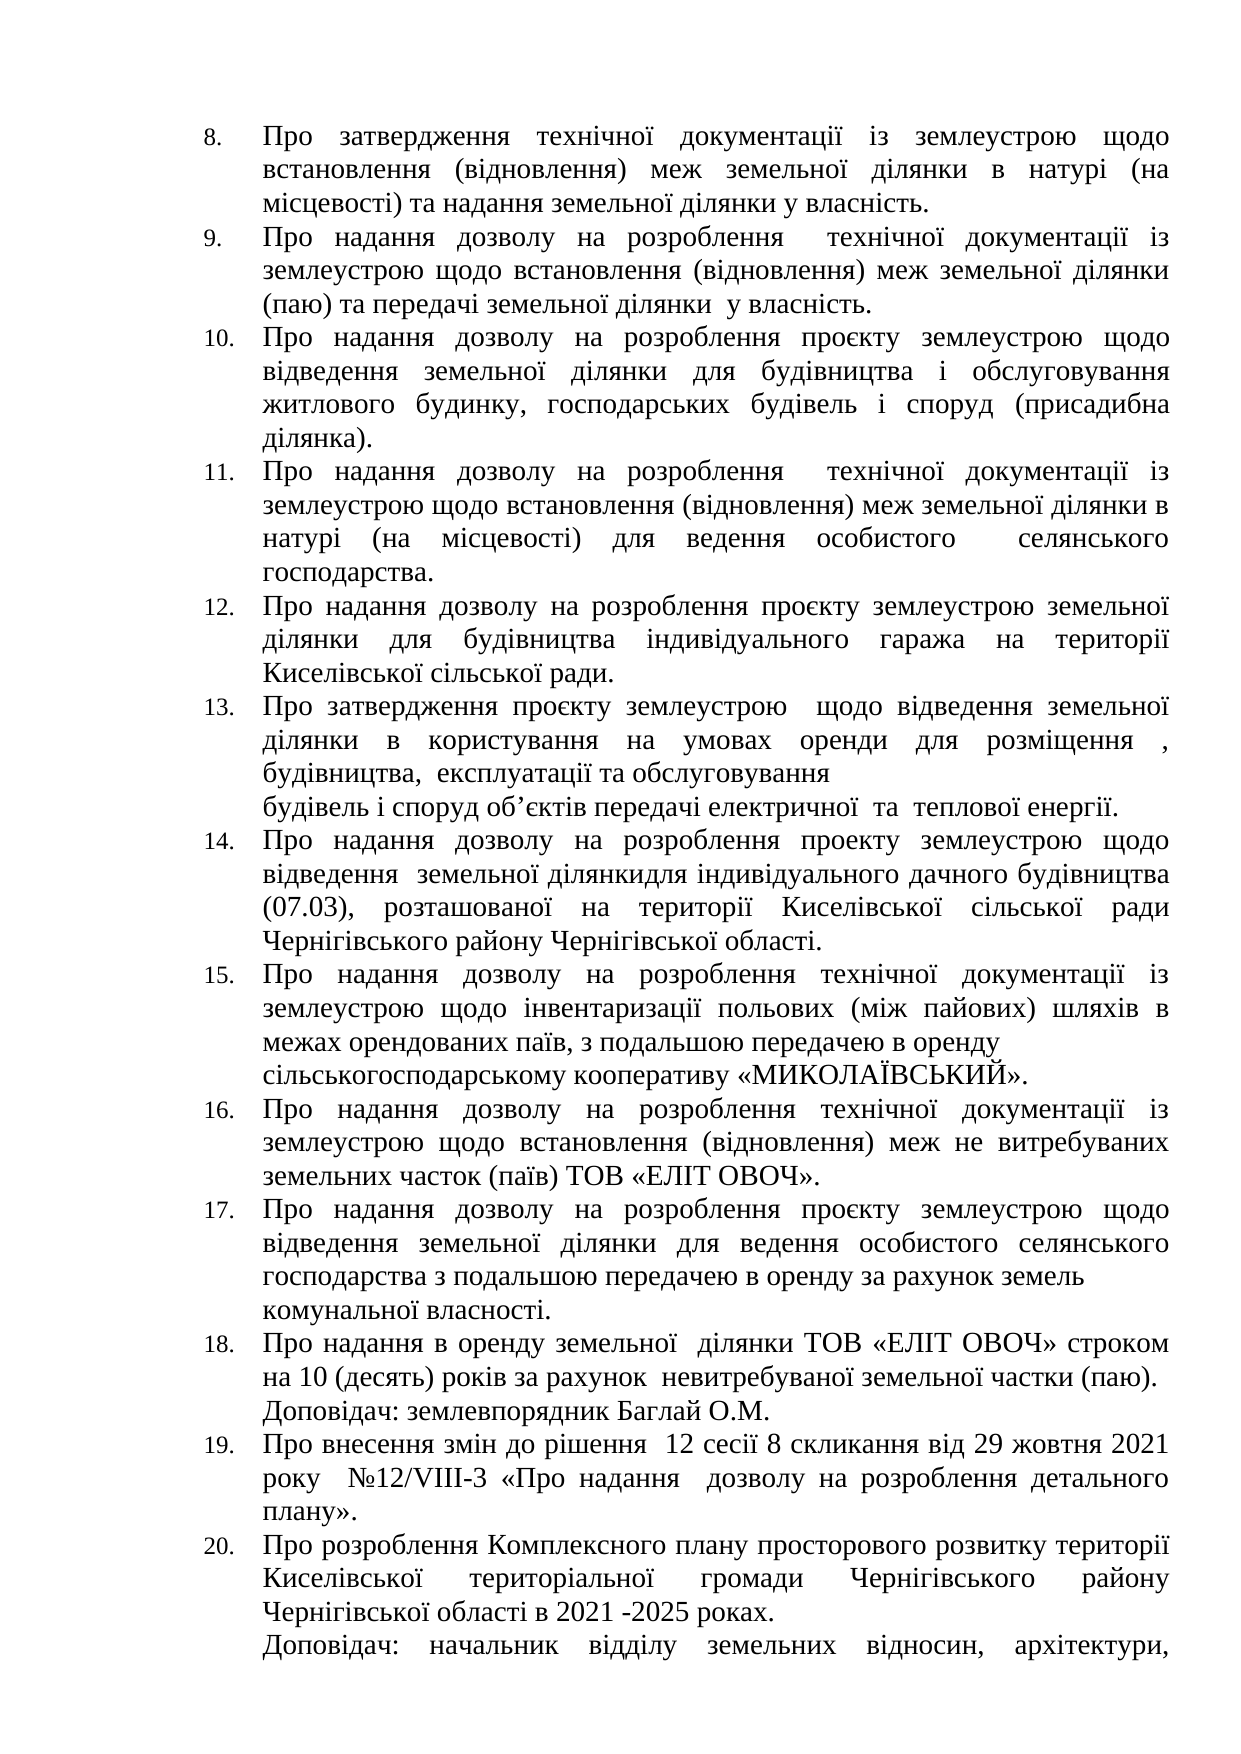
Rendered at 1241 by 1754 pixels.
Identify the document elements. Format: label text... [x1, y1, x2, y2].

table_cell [251, 1527, 1181, 1661]
table_cell [148, 454, 251, 588]
table_cell Про надання дозволу на розроблення технічної документації із землеустрою щодо встановлення (відновлення) меж земельної ділянки в натурі (на місцевості) для ведення особистого селянського господарства. [251, 454, 1181, 588]
table_cell Про надання дозволу на розроблення технічної документації із землеустрою щодо встановлення (відновлення) меж земельної ділянки (паю) та передачі земельної ділянки у власність. [251, 219, 1181, 319]
table_cell Про надання дозволу на розроблення проекту землеустрою щодо відведення земельної ділянкидля індивідуального дачного будівництва (07.03), розташованої на території Киселівської сільської ради Чернігівського району Чернігівської області. [251, 823, 1181, 957]
table_cell Про надання дозволу на розроблення проєкту землеустрою щодо відведення земельної ділянки для будівництва і обслуговування житлового будинку, господарських будівель і споруд (присадибна ділянка). [251, 319, 1181, 453]
table_cell Про надання дозволу на розроблення проєкту землеустрою земельної ділянки для будівництва індивідуального гаража на території Киселівської сільської ради. [251, 588, 1181, 688]
table_cell [148, 688, 251, 822]
table_cell Про затвердження технічної документації із землеустрою щодо встановлення (відновлення) меж земельної ділянки в натурі (на місцевості) та надання земельної ділянки у власність. [251, 118, 1181, 219]
table_cell [148, 219, 251, 319]
table_cell Про внесення змін до рішення 12 сесії 8 скликання від 29 жовтня 2021 року №12/VIII-3 «Про надання дозволу на розроблення детального плану». [251, 1426, 1181, 1527]
table_cell Про надання дозволу на розроблення технічної документації із землеустрою щодо інвентаризації польових (між пайових) шляхів в межах орендованих паїв, з подальшою передачею в оренду сільськогосподарському кооперативу «МИКОЛАЇВСЬКИЙ». [251, 957, 1181, 1091]
table_cell [148, 1091, 251, 1191]
table_cell [148, 1191, 251, 1326]
table_cell Про надання дозволу на розроблення технічної документації із землеустрою щодо встановлення (відновлення) меж не витребуваних земельних часток (паїв) ТОВ «ЕЛІТ ОВОЧ». [251, 1091, 1181, 1191]
table_cell [148, 319, 251, 453]
table_cell [148, 1326, 251, 1426]
table_cell Про надання дозволу на розроблення проєкту землеустрою щодо відведення земельної ділянки для ведення особистого селянського господарства з подальшою передачею в оренду за рахунок земель комунальної власності. [251, 1191, 1181, 1326]
table_cell [148, 823, 251, 957]
table_cell [148, 1527, 251, 1661]
table_cell [148, 118, 251, 219]
table_cell [148, 1426, 251, 1527]
table_cell Про надання в оренду земельної ділянки ТОВ «ЕЛІТ ОВОЧ» строком на 10 (десять) років за рахунок невитребуваної земельної частки (паю). Доповідач: землевпорядник Баглай О.М. [251, 1326, 1181, 1426]
table_cell [148, 957, 251, 1091]
table_cell Про затвердження проєкту землеустрою щодо відведення земельної ділянки в користування на умовах оренди для розміщення , будівництва, експлуатації та обслуговування будівель і споруд об’єктів передачі електричної та теплової енергії. [251, 688, 1181, 822]
table_cell [148, 588, 251, 688]
